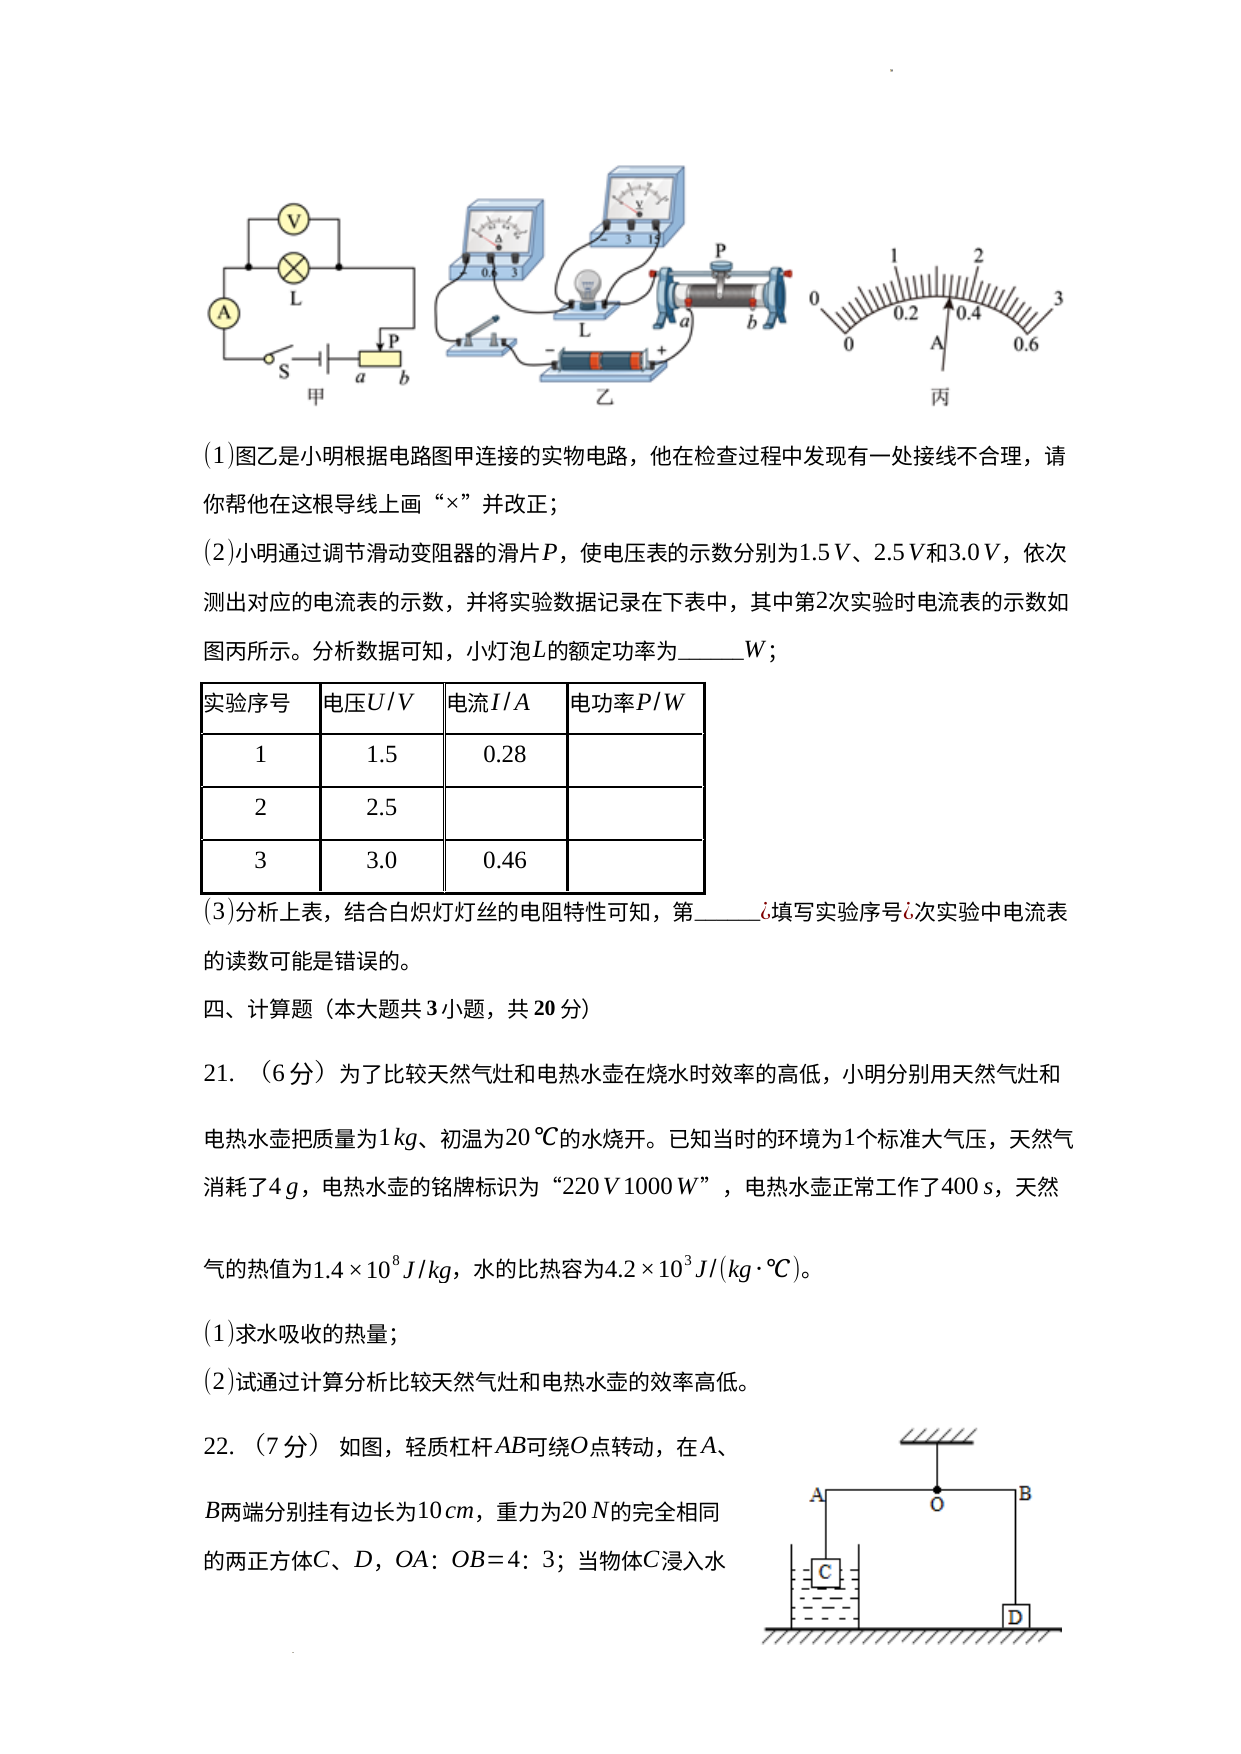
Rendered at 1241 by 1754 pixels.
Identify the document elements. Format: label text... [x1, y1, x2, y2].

table_header 电流 [446, 684, 566, 733]
table_header 实验序号 [203, 684, 319, 733]
text 四、计算题（本大题共3小题，共20分） [203, 992, 1081, 1024]
table_cell [203, 788, 319, 839]
text 分析上表，结合白炽灯灯丝的电阻特性可知，第______填写实验序号次实验中电流表的读数可能是错误的。 [203, 894, 1081, 976]
table_cell [203, 735, 319, 786]
table_cell [569, 786, 703, 839]
picture [203, 161, 1068, 411]
table_cell [322, 735, 443, 786]
table_cell [444, 841, 567, 892]
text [203, 1413, 1081, 1576]
table_cell [569, 733, 703, 786]
table_cell [446, 788, 566, 839]
table_cell [203, 841, 320, 892]
picture [758, 1425, 1062, 1645]
table_cell [322, 788, 443, 839]
table_cell [320, 841, 444, 892]
table_cell [446, 735, 566, 786]
table_header 电功率 [569, 684, 703, 733]
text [203, 162, 1081, 666]
table_header 电压 [322, 684, 443, 733]
text 21. （6分）为了比较天然气灶和电热水壶在烧水时效率的高低，小明分别用天然气灶和电热水壶把质量为、初温为的水烧开。已知当时的环境为个标准大气压，天然气消耗了，电热水壶的铭牌标识为“”，电热水壶正常工作了，天然气的热值为，水的比热容为。 求水吸收的热量； 试通过计算分析比较天然气灶和电热水壶的效率高低。 [203, 1040, 1081, 1397]
table_cell [567, 839, 703, 892]
